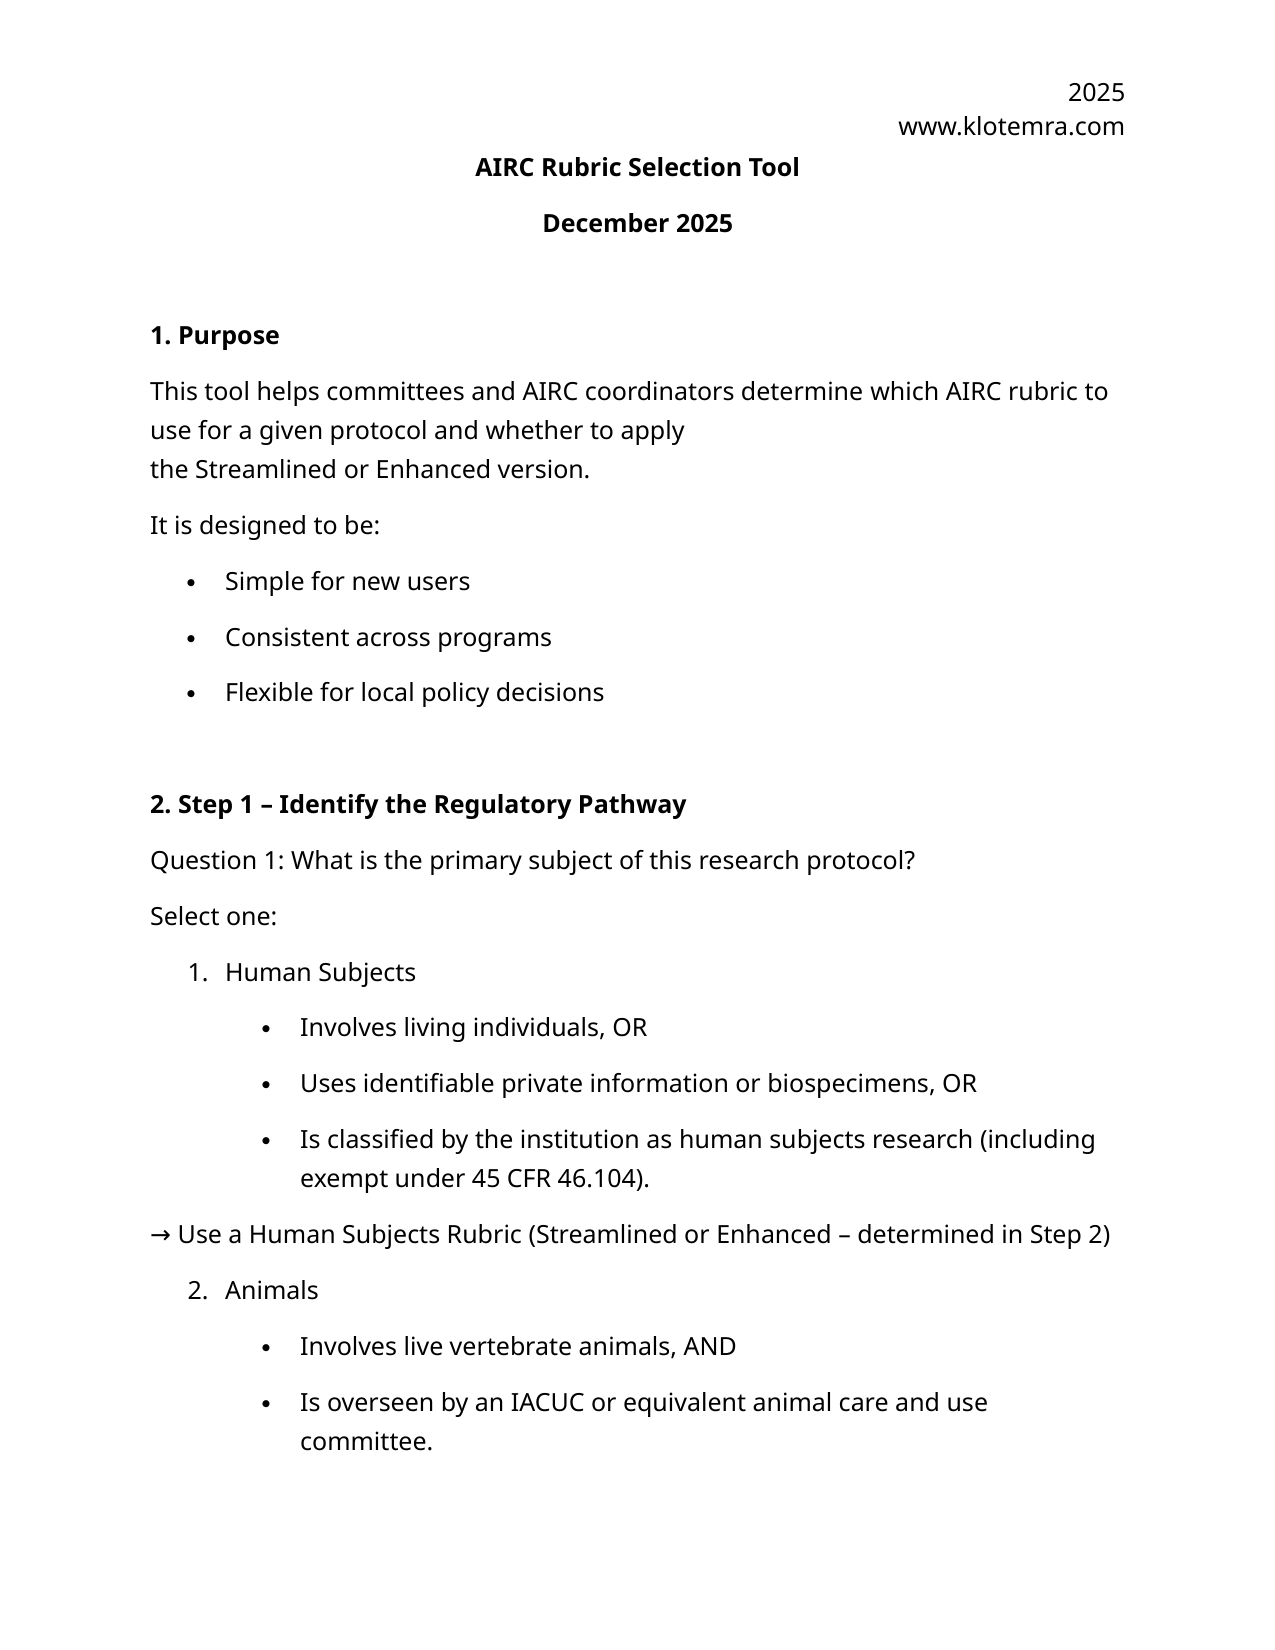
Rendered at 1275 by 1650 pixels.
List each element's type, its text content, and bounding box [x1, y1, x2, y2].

list Human Subjects [187, 954, 1125, 988]
text December 2025 [150, 206, 1125, 240]
list Animals [187, 1272, 1125, 1307]
list Consistent across programs [187, 619, 1125, 653]
text 1. Purpose [150, 317, 1125, 352]
text Select one: [150, 898, 1125, 932]
list Is classified by the institution as human subjects research (including exempt under 45 CFR 46.104). [262, 1122, 1125, 1195]
text 2. Step 1 – Identify the Regulatory Pathway [150, 787, 1125, 821]
list Simple for new users [187, 563, 1125, 597]
list Is overseen by an IACUC or equivalent animal care and use committee. [262, 1384, 1125, 1457]
list Involves living individuals, OR [262, 1010, 1125, 1044]
text → Use a Human Subjects Rubric (Streamlined or Enhanced – determined in Step 2) [150, 1217, 1125, 1251]
text AIRC Rubric Selection Tool [150, 150, 1125, 184]
text It is designed to be: [150, 507, 1125, 542]
list Involves live vertebrate animals, AND [262, 1328, 1125, 1362]
text This tool helps committees and AIRC coordinators determine which AIRC rubric to use for a given protocol and whether to apply the Streamlined or Enhanced version. [150, 373, 1125, 486]
text Question 1: What is the primary subject of this research protocol? [150, 842, 1125, 877]
list Flexible for local policy decisions [187, 675, 1125, 709]
list Uses identifiable private information or biospecimens, OR [262, 1066, 1125, 1100]
